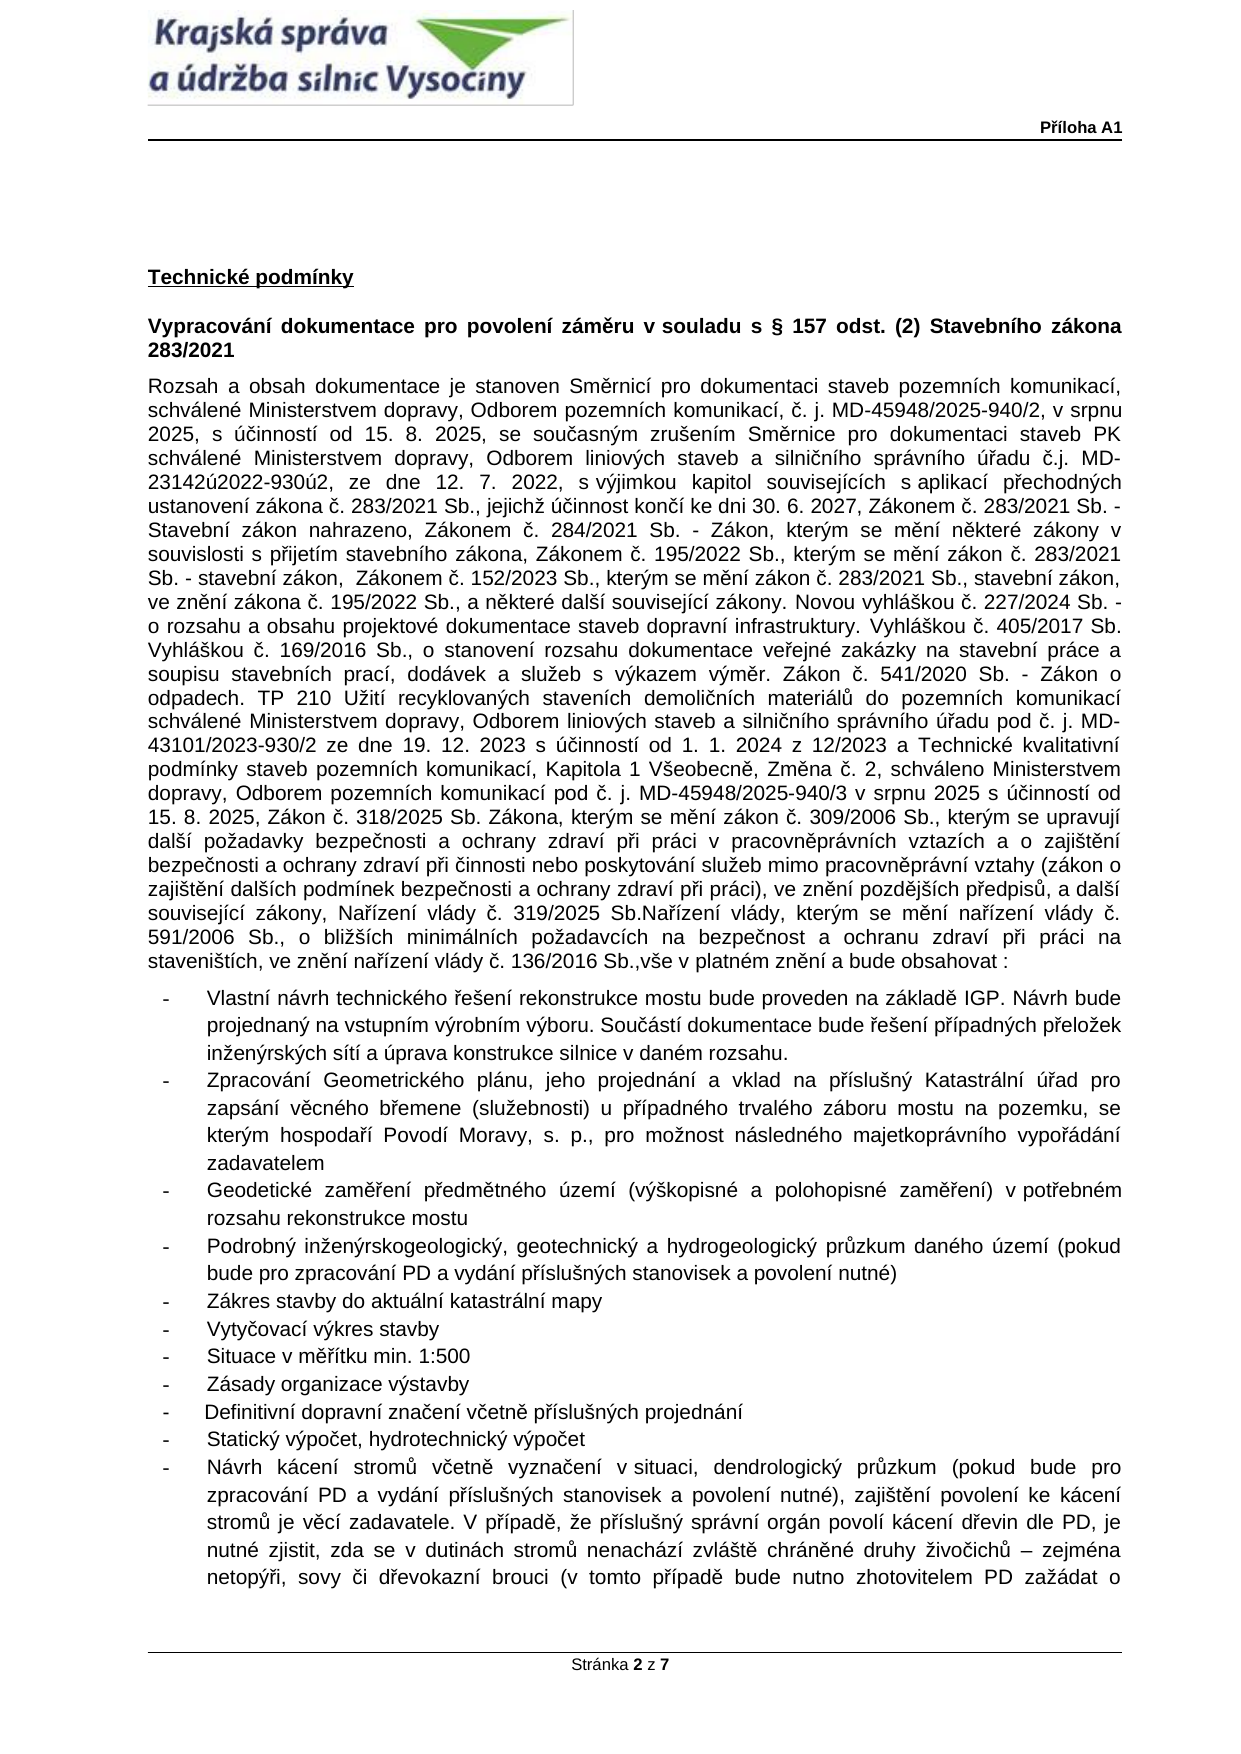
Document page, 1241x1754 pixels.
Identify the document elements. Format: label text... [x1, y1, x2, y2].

list Situace v měřítku min. 1:500 [162, 1344, 1122, 1368]
list Vlastní návrh technického řešení rekonstrukce mostu bude proveden na základě IGP. Návrh bude projednaný na vstupním výrobním výboru. Součástí dokumentace bude řešení případných přeložek inženýrských sítí a úprava konstrukce silnice v daném rozsahu. [162, 985, 1122, 1064]
text Technické podmínky [148, 265, 1122, 289]
list Geodetické zaměření předmětného území (výškopisné a polohopisné zaměření) v potřebném rozsahu rekonstrukce mostu [162, 1178, 1122, 1230]
list Zásady organizace výstavby [162, 1372, 1122, 1396]
list Statický výpočet, hydrotechnický výpočet [162, 1427, 1122, 1451]
list Podrobný inženýrskogeologický, geotechnický a hydrogeologický průzkum daného území (pokud bude pro zpracování PD a vydání příslušných stanovisek a povolení nutné) [162, 1233, 1122, 1285]
text Rozsah a obsah dokumentace je stanoven Směrnicí pro dokumentaci staveb pozemních komunikací, schválené Ministerstvem dopravy, Odborem pozemních komunikací, č. j. MD-45948/2025-940/2, v srpnu 2025, s účinností od 15. 8. 2025, se současným zrušením Směrnice pro dokumentaci staveb PK schválené Ministerstvem dopravy, Odborem liniových staveb a silničního správního úřadu č.j. MD-23142ú2022-930ú2, ze dne 12. 7. 2022, s výjimkou kapitol souvisejících s aplikací přechodných ustanovení zákona č. 283/2021 Sb., jejichž účinnost končí ke dni 30. 6. 2027, Zákonem č. 283/2021 Sb. - Stavební zákon nahrazeno, Zákonem č. 284/2021 Sb. - Zákon, kterým se mění některé zákony v souvislosti s přijetím stavebního zákona, Zákonem č. 195/2022 Sb., kterým se mění zákon č. 283/2021 Sb. - stavební zákon, Zákonem č. 152/2023 Sb., kterým se mění zákon č. 283/2021 Sb., stavební zákon, ve znění zákona č. 195/2022 Sb., a některé další související zákony. Novou vyhláškou č. 227/2024 Sb. - o rozsahu a obsahu projektové dokumentace staveb dopravní infrastruktury. Vyhláškou č. 405/2017 Sb. Vyhláškou č. 169/2016 Sb., o stanovení rozsahu dokumentace veřejné zakázky na stavební práce a soupisu stavebních prací, dodávek a služeb s výkazem výměr. Zákon č. 541/2020 Sb. - Zákon o odpadech. TP 210 Užití recyklovaných staveních demoličních materiálů do pozemních komunikací schválené Ministerstvem dopravy, Odborem liniových staveb a silničního správního úřadu pod č. j. MD-43101/2023-930/2 ze dne 19. 12. 2023 s účinností od 1. 1. 2024 z 12/2023 a Technické kvalitativní podmínky staveb pozemních komunikací, Kapitola 1 Všeobecně, Změna č. 2, schváleno Ministerstvem dopravy, Odborem pozemních komunikací pod č. j. MD-45948/2025-940/3 v srpnu 2025 s účinností od 15. 8. 2025, Zákon č. 318/2025 Sb. Zákona, kterým se mění zákon č. 309/2006 Sb., kterým se upravují další požadavky bezpečnosti a ochrany zdraví při práci v pracovněprávních vztazích a o zajištění bezpečnosti a ochrany zdraví při činnosti nebo poskytování služeb mimo pracovněprávní vztahy (zákon o zajištění dalších podmínek bezpečnosti a ochrany zdraví při práci), ve znění pozdějších předpisů, a další související zákony, Nařízení vlády č. 319/2025 Sb.Nařízení vlády, kterým se mění nařízení vlády č. 591/2006 Sb., o bližších minimálních požadavcích na bezpečnost a ochranu zdraví při práci na staveništích, ve znění nařízení vlády č. 136/2016 Sb.,vše v platném znění a bude obsahovat : [148, 374, 1122, 973]
list Vytyčovací výkres stavby [162, 1316, 1122, 1341]
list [162, 1455, 1122, 1589]
text - Definitivní dopravní značení včetně příslušných projednání [162, 1399, 1122, 1423]
picture [147, 10, 574, 107]
text Vypracování dokumentace pro povolení záměru v souladu s § 157 odst. (2) Stavebního zákona 283/2021 [148, 313, 1122, 361]
list Zpracování Geometrického plánu, jeho projednání a vklad na příslušný Katastrální úřad pro zapsání věcného břemene (služebnosti) u případného trvalého záboru mostu na pozemku, se kterým hospodaří Povodí Moravy, s. p., pro možnost následného majetkoprávního vypořádání zadavatelem [162, 1068, 1122, 1175]
list Zákres stavby do aktuální katastrální mapy [162, 1289, 1122, 1313]
